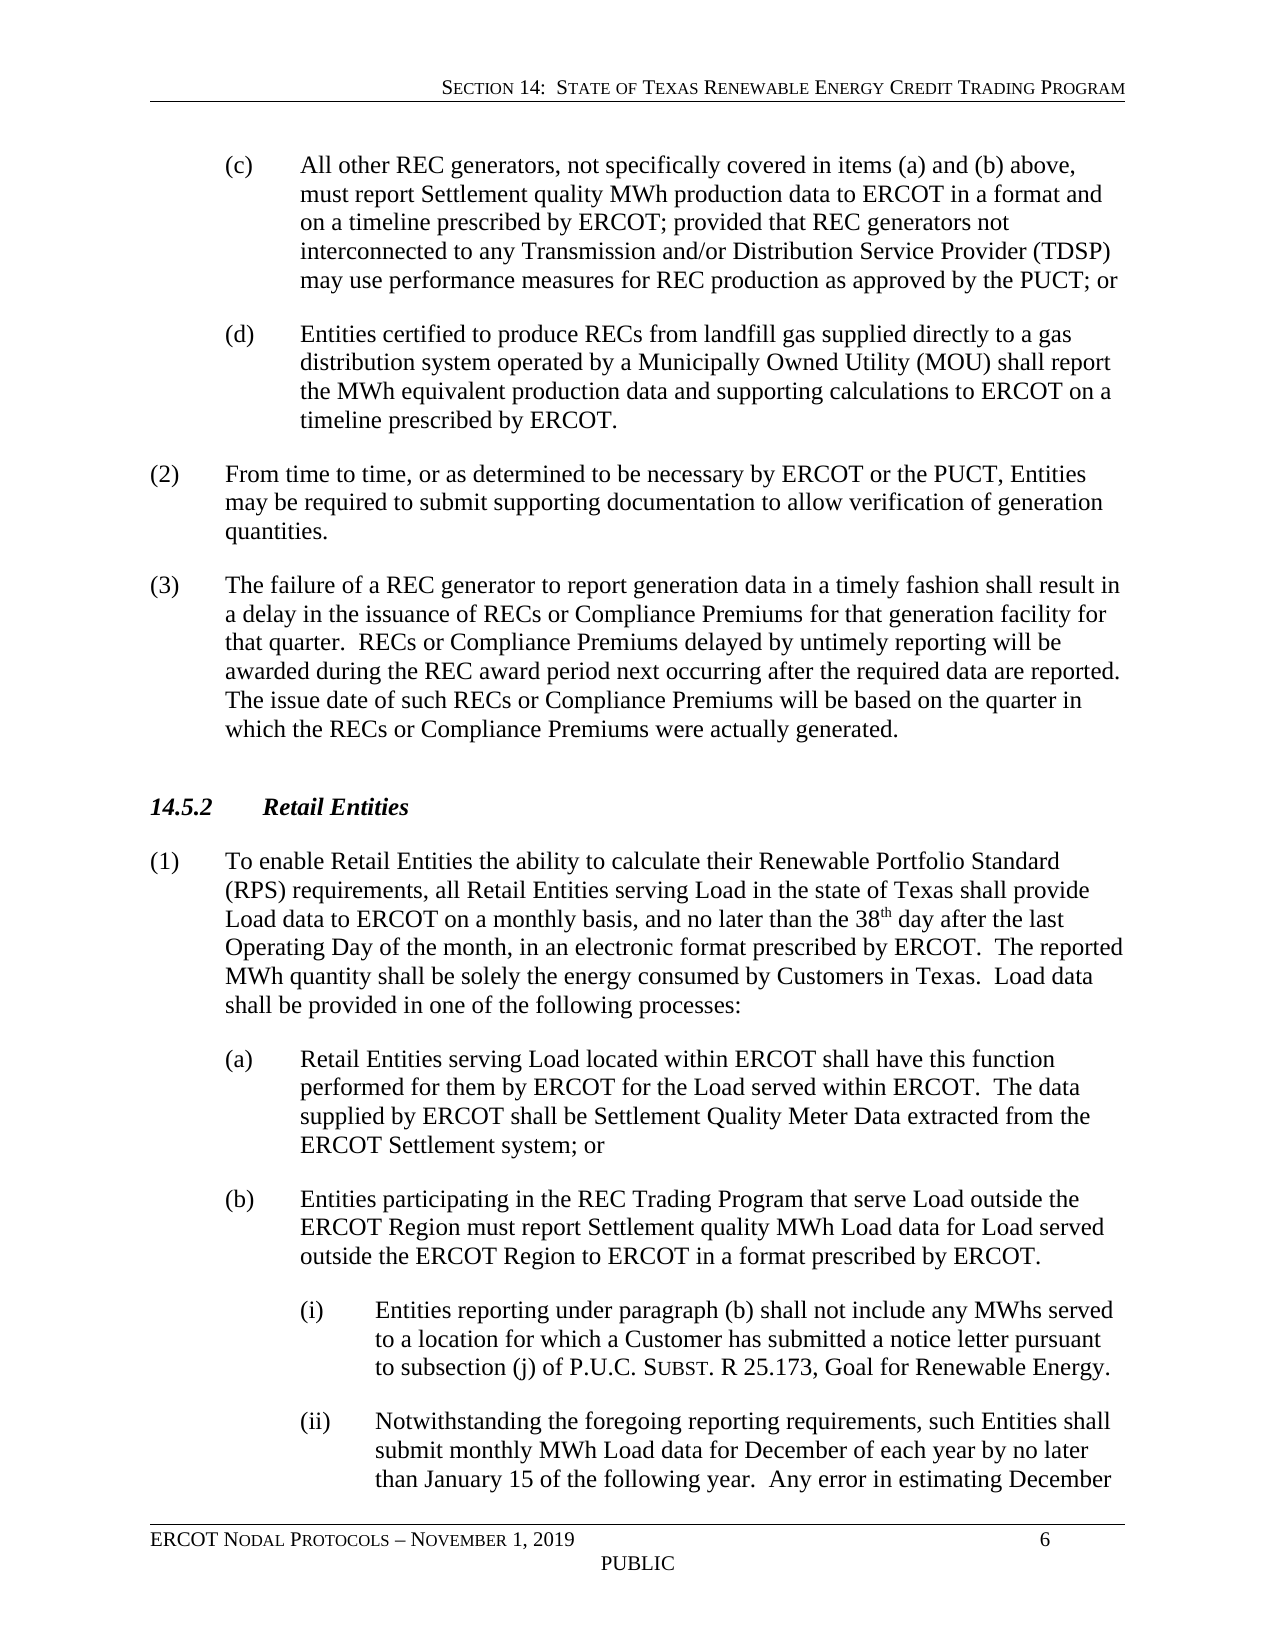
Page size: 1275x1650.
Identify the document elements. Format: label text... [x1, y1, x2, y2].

text (a) Retail Entities serving Load located within ERCOT shall have this function performed for them by ERCOT for the Load served within ERCOT. The data supplied by ERCOT shall be Settlement Quality Meter Data extracted from the ERCOT Settlement system; or [225, 1044, 1125, 1159]
text (i) Entities reporting under paragraph (b) shall not include any MWhs served to a location for which a Customer has submitted a notice letter pursuant to subsection (j) of P.U.C. Subst. R 25.173, Goal for Renewable Energy. [300, 1295, 1125, 1381]
list (c) All other REC generators, not specifically covered in items (a) and (b) above, must report Settlement quality MWh production data to ERCOT in a format and on a timeline prescribed by ERCOT; provided that REC generators not interconnected to any Transmission and/or Distribution Service Provider (TDSP) may use performance measures for REC production as approved by the PUCT; or [225, 150, 1125, 294]
text (b) Entities participating in the REC Trading Program that serve Load outside the ERCOT Region must report Settlement quality MWh Load data for Load served outside the ERCOT Region to ERCOT in a format prescribed by ERCOT. [225, 1184, 1125, 1270]
text (1) To enable Retail Entities the ability to calculate their Renewable Portfolio Standard (RPS) requirements, all Retail Entities serving Load in the state of shall provide Load data to ERCOT on a monthly basis, and no later than the 38th day after the last Operating Day of the month, in an electronic format prescribed by ERCOT. The reported MWh quantity shall be solely the energy consumed by Customers in . Load data shall be provided in one of the following processes: [150, 846, 1125, 1019]
text (3) The failure of a REC generator to report generation data in a timely fashion shall result in a delay in the issuance of RECs or Compliance Premiums for that generation facility for that quarter. RECs or Compliance Premiums delayed by untimely reporting will be awarded during the REC award period next occurring after the required data are reported. The issue date of such RECs or Compliance Premiums will be based on the quarter in which the RECs or Compliance Premiums were actually generated. [150, 570, 1125, 742]
text (2) From time to time, or as determined to be necessary by ERCOT or the PUCT, Entities may be required to submit supporting documentation to allow verification of generation quantities. [150, 459, 1125, 545]
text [300, 1406, 1125, 1492]
list (d) Entities certified to produce RECs from landfill gas supplied directly to a gas distribution system operated by a Municipally Owned Utility (MOU) shall report the MWh equivalent production data and supporting calculations to ERCOT on a timeline prescribed by ERCOT. [225, 319, 1125, 434]
text 14.5.2 Retail Entities [150, 792, 1125, 821]
